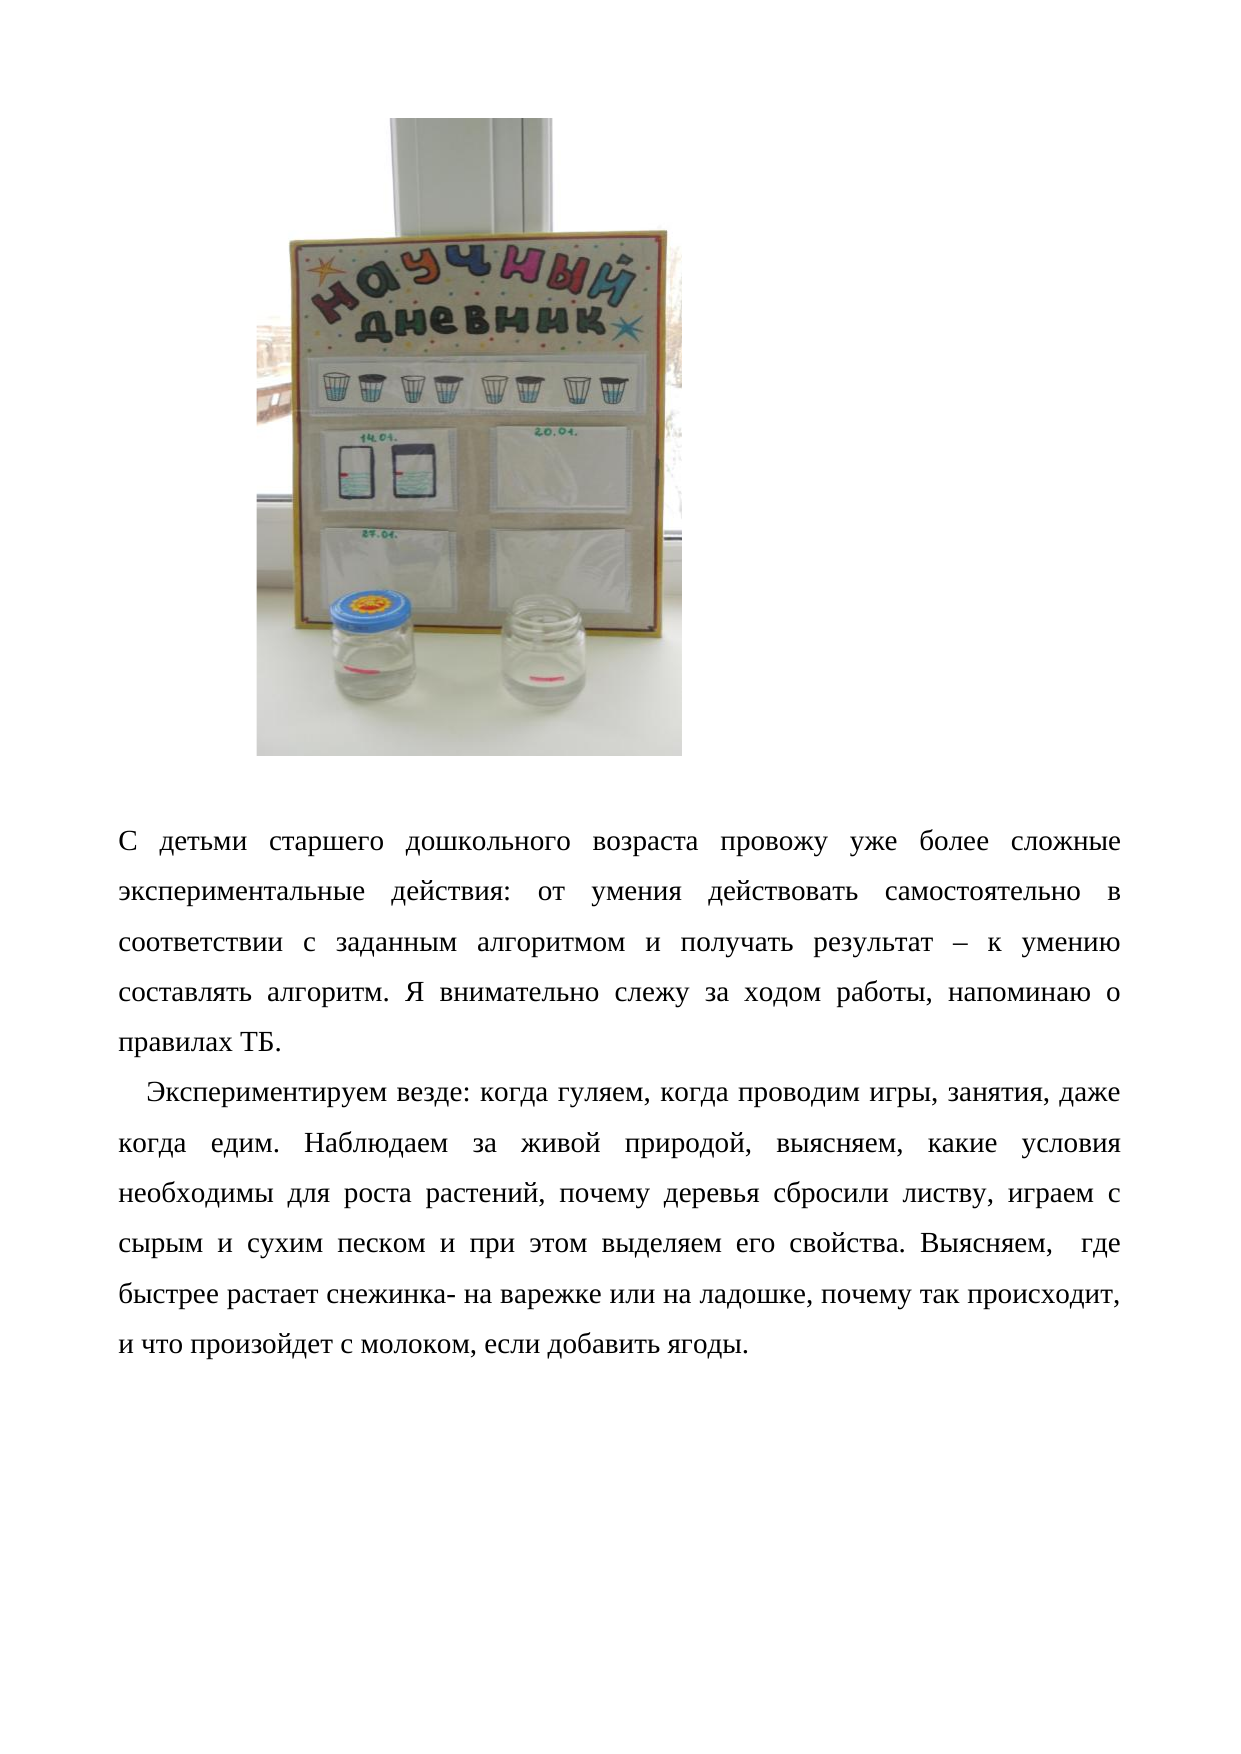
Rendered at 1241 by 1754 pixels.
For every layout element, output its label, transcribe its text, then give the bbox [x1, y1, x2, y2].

text С детьми старшего дошкольного возраста провожу уже более сложные экспериментальные действия: от умения действовать самостоятельно в соответствии с заданным алгоритмом и получать результат – к умению составлять алгоритм. Я внимательно слежу за ходом работы, напоминаю о правилах ТБ. [118, 823, 1122, 1058]
text Экспериментируем везде: когда гуляем, когда проводим игры, занятия, даже когда едим. Наблюдаем за живой природой, выясняем, какие условия необходимы для роста растений, почему деревья сбросили листву, играем с сырым и сухим песком и при этом выделяем его свойства. Выясняем, где быстрее растает снежинка- на варежке или на ладошке, почему так происходит, и что произойдет с молоком, если добавить ягоды. [118, 1074, 1122, 1360]
picture [256, 118, 682, 756]
